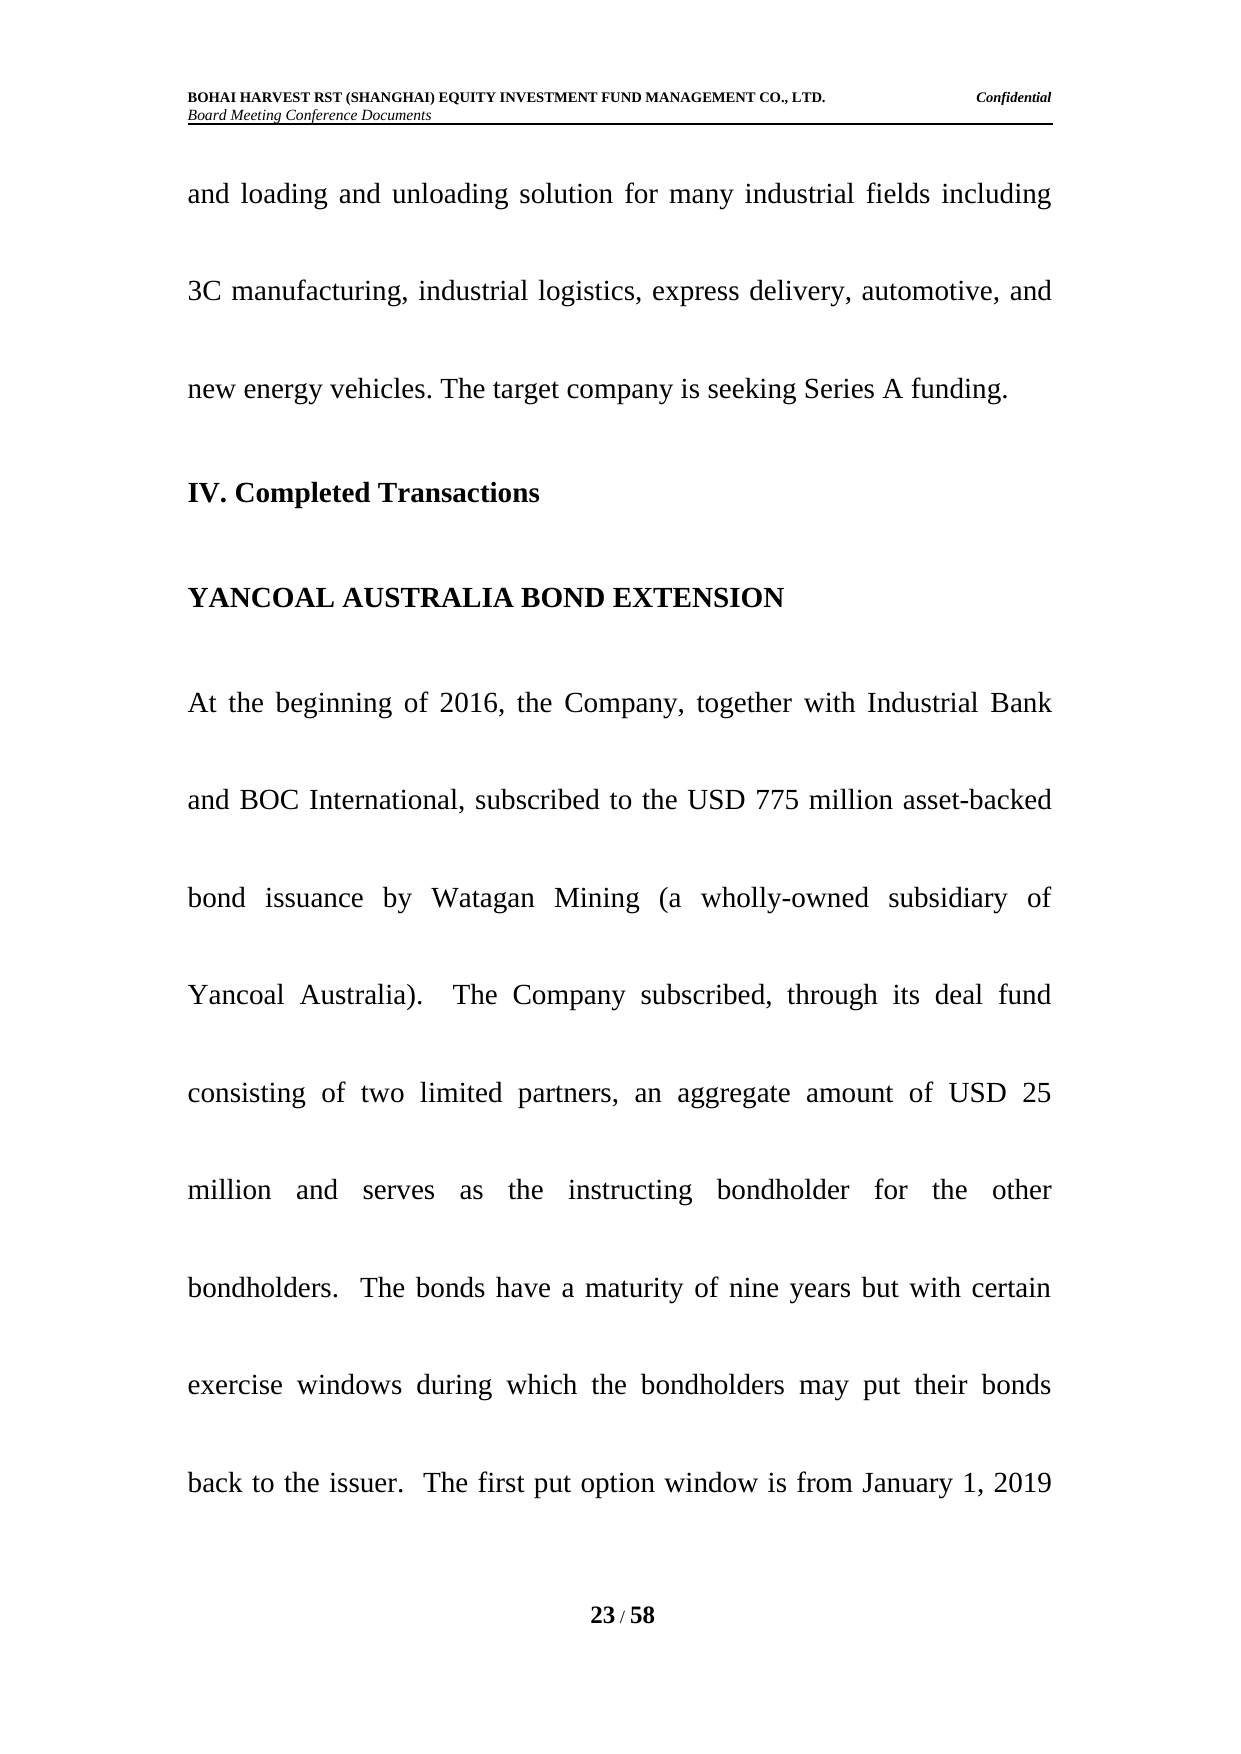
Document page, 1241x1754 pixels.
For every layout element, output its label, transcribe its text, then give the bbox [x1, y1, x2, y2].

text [187, 160, 1053, 420]
text IV. Completed Transactions [187, 460, 1053, 525]
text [187, 669, 1053, 1514]
text YANCOAL AUSTRALIA BOND EXTENSION [187, 564, 1053, 629]
